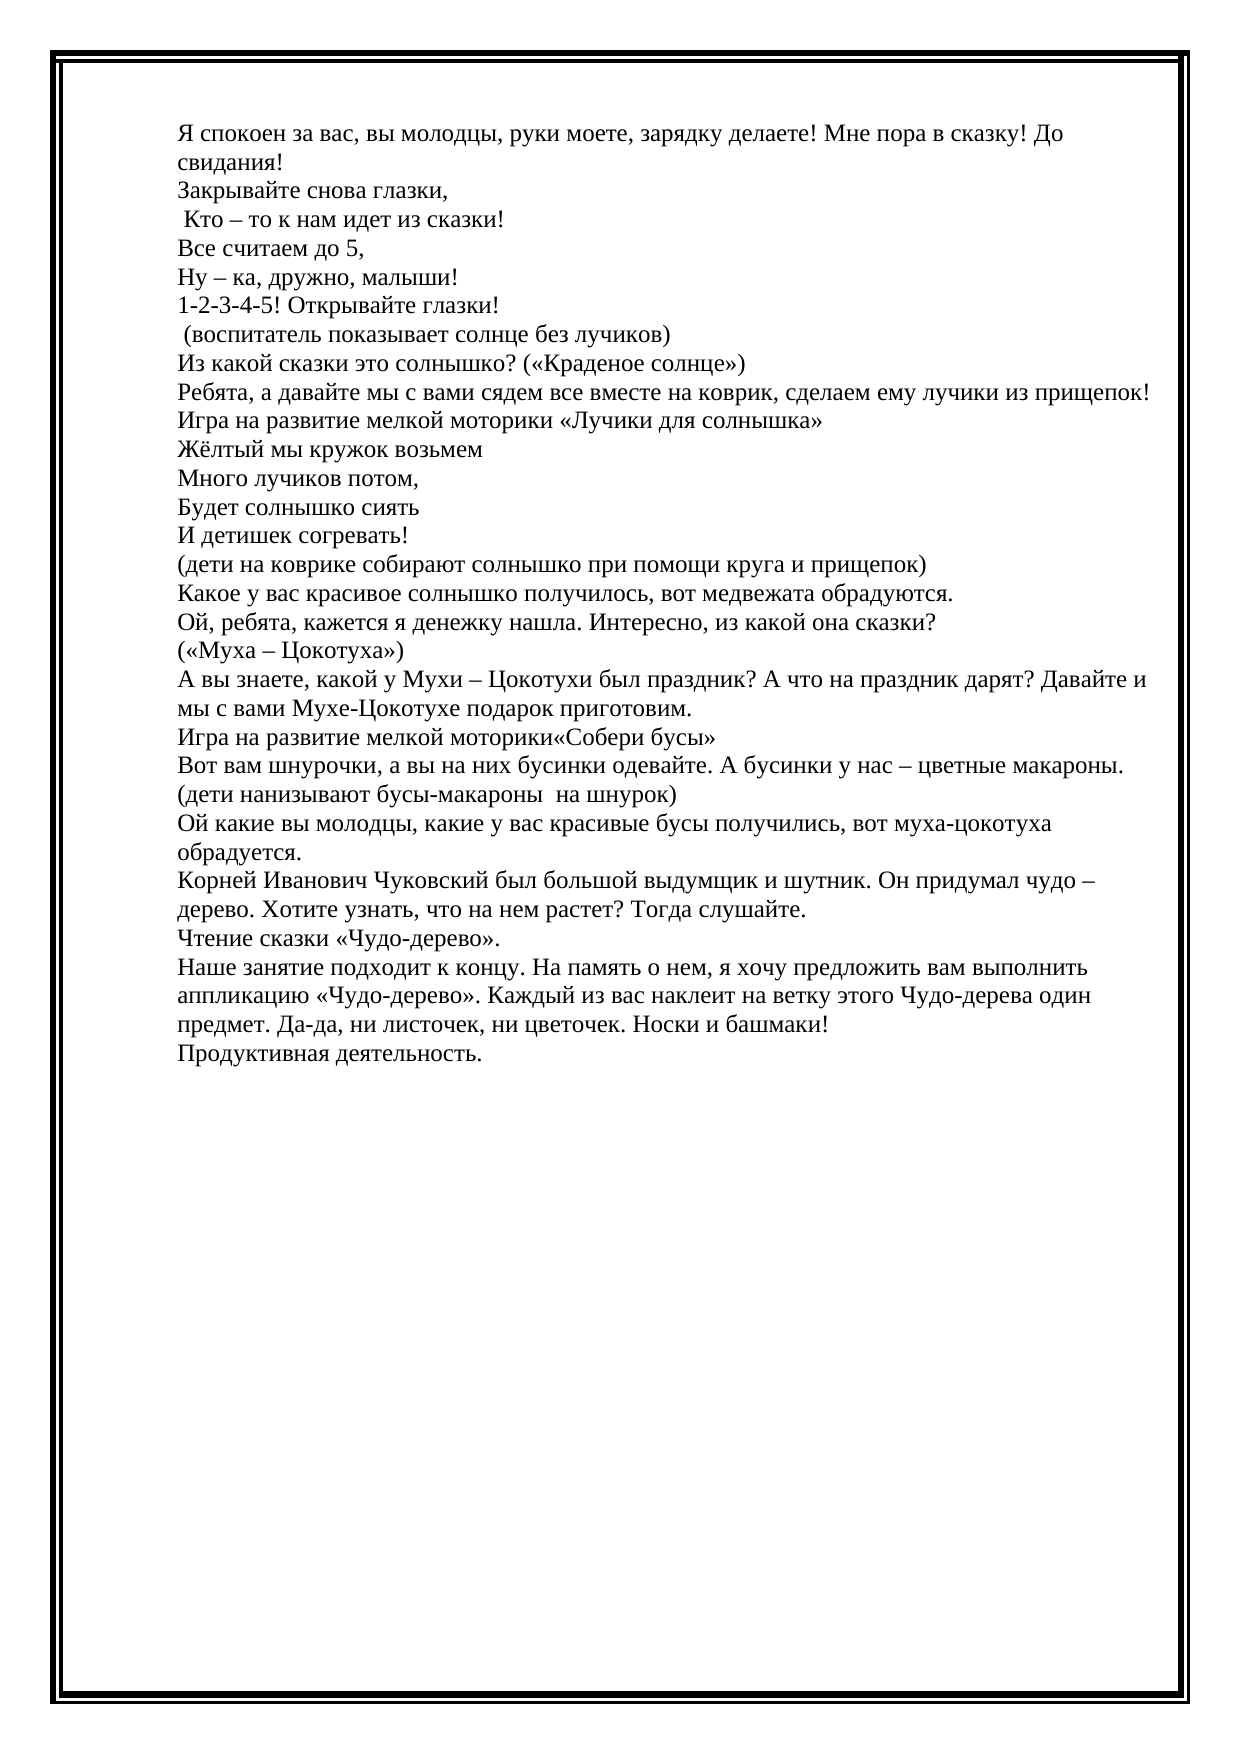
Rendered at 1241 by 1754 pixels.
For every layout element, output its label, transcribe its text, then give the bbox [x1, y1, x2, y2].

text Ребята, а давайте мы с вами сядем все вместе на коврик, сделаем ему лучики из прищепок! [177, 377, 1152, 406]
text («Муха – Цокотуха») [177, 636, 1152, 664]
text (дети на коврике собирают солнышко при помощи круга и прищепок) [177, 549, 1152, 578]
text (дети нанизывают бусы-макароны на шнурок) [177, 779, 1152, 808]
text Закрывайте снова глазки, [177, 176, 1152, 204]
text Все считаем до 5, [177, 233, 1152, 262]
text Продуктивная деятельность. [177, 1038, 1152, 1067]
text Ой какие вы молодцы, какие у вас красивые бусы получились, вот муха-цокотуха обрадуется. [177, 808, 1152, 866]
text Будет солнышко сиять [177, 492, 1152, 521]
text Из какой сказки это солнышко? («Краденое солнце») [177, 348, 1152, 377]
text Кто – то к нам идет из сказки! [177, 204, 1152, 233]
text (воспитатель показывает солнце без лучиков) [177, 319, 1152, 348]
text Ну – ка, дружно, малыши! [177, 262, 1152, 291]
text Ой, ребята, кажется я денежку нашла. Интересно, из какой она сказки? [177, 607, 1152, 636]
text Я спокоен за вас, вы молодцы, руки моете, зарядку делаете! Мне пора в сказку! До свидания! [177, 118, 1152, 176]
text Чтение сказки «Чудо-дерево». [177, 923, 1152, 952]
text А вы знаете, какой у Мухи – Цокотухи был праздник? А что на праздник дарят? Давайте и мы с вами Мухе-Цокотухе подарок приготовим. [177, 664, 1152, 722]
text Наше занятие подходит к концу. На память о нем, я хочу предложить вам выполнить аппликацию «Чудо-дерево». Каждый из вас наклеит на ветку этого Чудо-дерева один предмет. Да-да, ни листочек, ни цветочек. Носки и башмаки! [177, 952, 1152, 1038]
text 1-2-3-4-5! Открывайте глазки! [177, 291, 1152, 319]
text И детишек согревать! [177, 521, 1152, 549]
text Игра на развитие мелкой моторики«Собери бусы» [177, 722, 1152, 751]
text Много лучиков потом, [177, 463, 1152, 492]
text Вот вам шнурочки, а вы на них бусинки одевайте. А бусинки у нас – цветные макароны. [177, 751, 1152, 779]
text Жёлтый мы кружок возьмем [177, 434, 1152, 463]
text Корней Иванович Чуковский был большой выдумщик и шутник. Он придумал чудо – дерево. Хотите узнать, что на нем растет? Тогда слушайте. [177, 866, 1152, 923]
text Какое у вас красивое солнышко получилось, вот медвежата обрадуются. [177, 578, 1152, 607]
text Игра на развитие мелкой моторики «Лучики для солнышка» [177, 406, 1152, 434]
